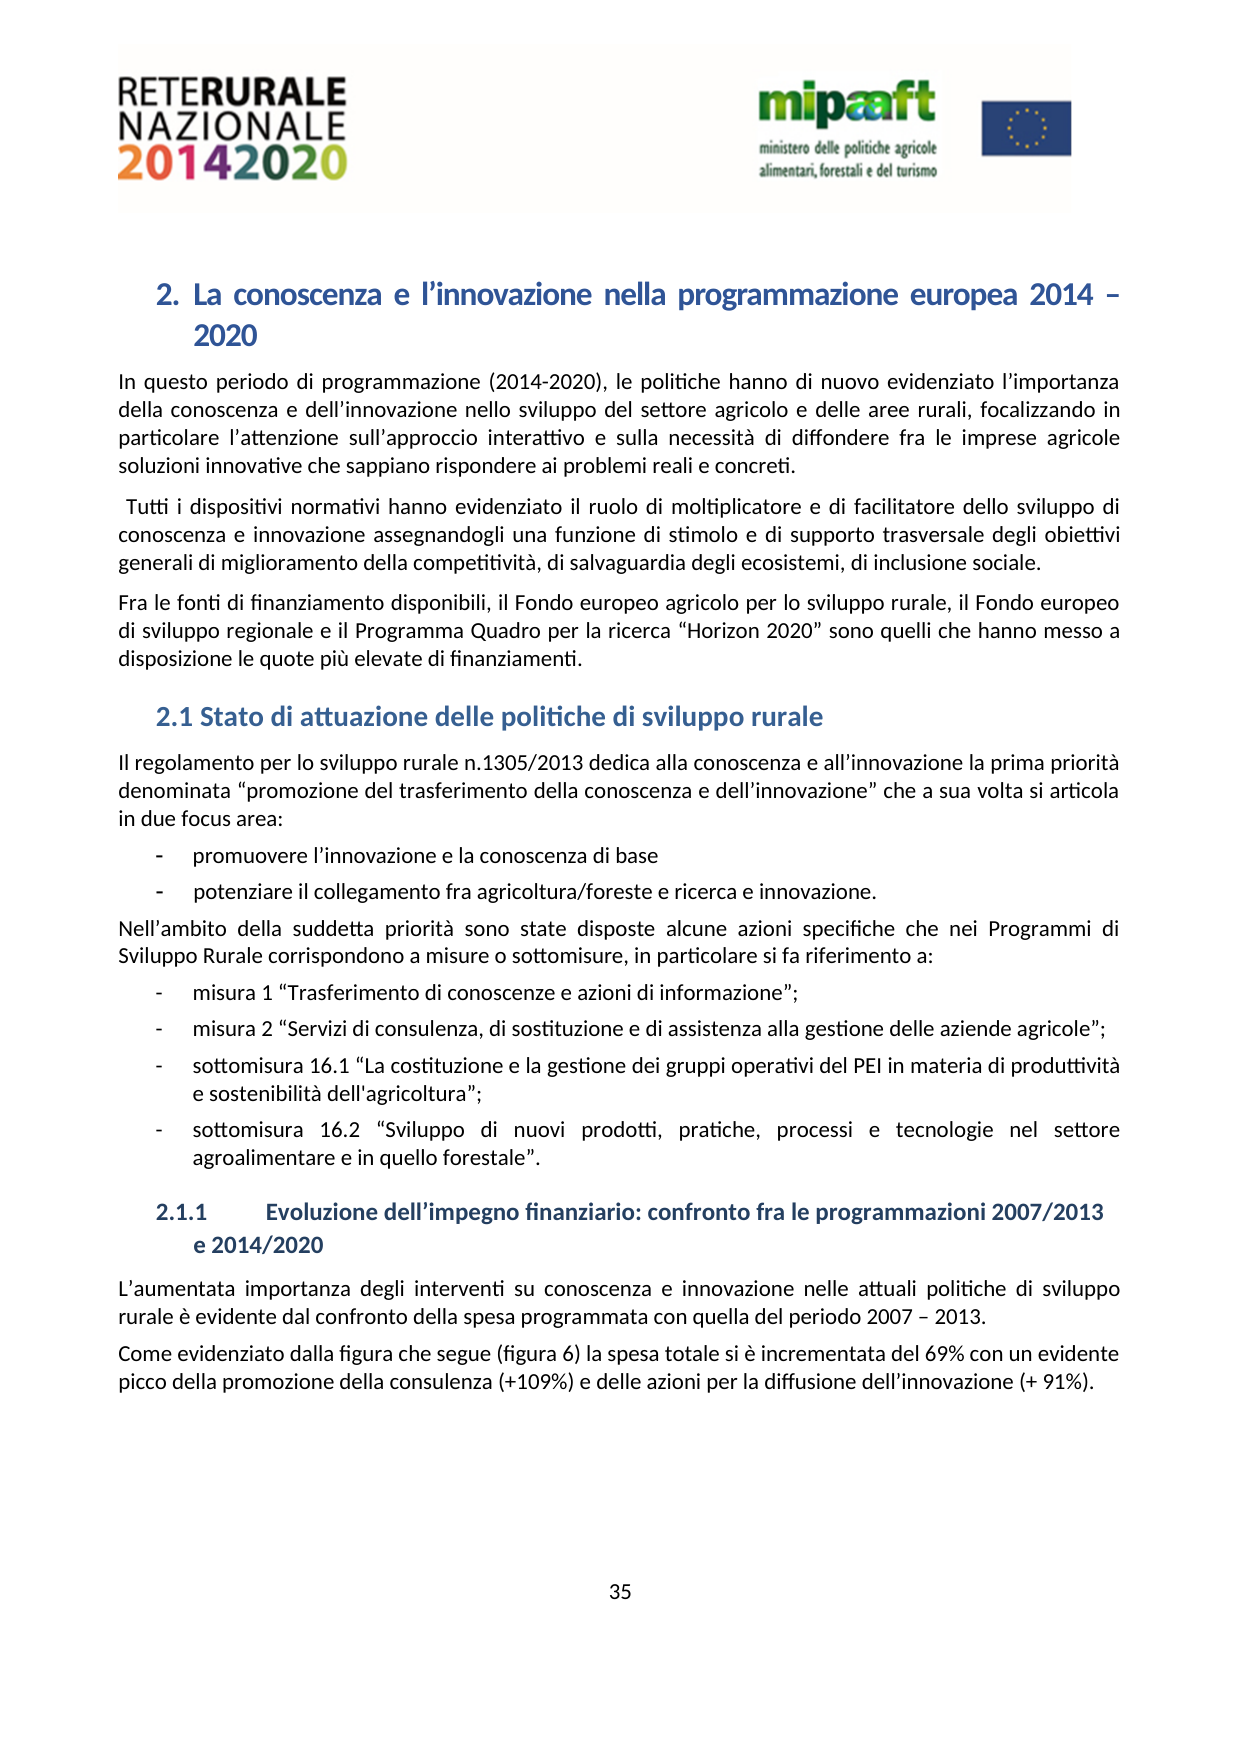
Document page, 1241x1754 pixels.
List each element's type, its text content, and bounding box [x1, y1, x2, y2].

text L’aumentata importanza degli interventi su conoscenza e innovazione nelle attuali politiche di sviluppo rurale è evidente dal confronto della spesa programmata con quella del periodo 2007 – 2013. [118, 1274, 1122, 1331]
list sottomisura 16.2 “Sviluppo di nuovi prodotti, pratiche, processi e tecnologie nel settore agroalimentare e in quello forestale”. [155, 1115, 1122, 1171]
list misura 1 “Trasferimento di conoscenze e azioni di informazione”; [155, 978, 1122, 1006]
text Fra le fonti di finanziamento disponibili, il Fondo europeo agricolo per lo sviluppo rurale, il Fondo europeo di sviluppo regionale e il Programma Quadro per la ricerca “Horizon 2020” sono quelli che hanno messo a disposizione le quote più elevate di finanziamenti. [118, 588, 1122, 673]
subtitle Evoluzione dell’impegno finanziario: confronto fra le programmazioni 2007/2013 e 2014/2020 [156, 1196, 1122, 1259]
text In questo periodo di programmazione (2014-2020), le politiche hanno di nuovo evidenziato l’importanza della conoscenza e dell’innovazione nello sviluppo del settore agricolo e delle aree rurali, focalizzando in particolare l’attenzione sull’approccio interattivo e sulla necessità di diffondere fra le imprese agricole soluzioni innovative che sappiano rispondere ai problemi reali e concreti. [118, 367, 1122, 479]
list misura 2 “Servizi di consulenza, di sostituzione e di assistenza alla gestione delle aziende agricole”; [155, 1014, 1122, 1042]
list sottomisura 16.1 “La costituzione e la gestione dei gruppi operativi del PEI in materia di produttività e sostenibilità dell'agricoltura”; [155, 1051, 1122, 1107]
text Tutti i dispositivi normativi hanno evidenziato il ruolo di moltiplicatore e di facilitatore dello sviluppo di conoscenza e innovazione assegnandogli una funzione di stimolo e di supporto trasversale degli obiettivi generali di miglioramento della competitività, di salvaguardia degli ecosistemi, di inclusione sociale. [118, 492, 1122, 576]
text Nell’ambito della suddetta priorità sono state disposte alcune azioni specifiche che nei Programmi di Sviluppo Rurale corrispondono a misure o sottomisure, in particolare si fa riferimento a: [118, 914, 1122, 970]
list potenziare il collegamento fra agricoltura/foreste e ricerca e innovazione. [156, 877, 1122, 905]
picture [118, 44, 1072, 213]
list promuovere l’innovazione e la conoscenza di base [155, 841, 1122, 869]
subtitle Stato di attuazione delle politiche di sviluppo rurale [156, 698, 1122, 733]
text Il regolamento per lo sviluppo rurale n.1305/2013 dedica alla conoscenza e all’innovazione la prima priorità denominata “promozione del trasferimento della conoscenza e dell’innovazione” che a sua volta si articola in due focus area: [118, 748, 1122, 833]
subtitle La conoscenza e l’innovazione nella programmazione europea 2014 – 2020 [156, 273, 1122, 355]
text Come evidenziato dalla figura che segue (figura 6) la spesa totale si è incrementata del 69% con un evidente picco della promozione della consulenza (+109%) e delle azioni per la diffusione dell’innovazione (+ 91%). [118, 1339, 1122, 1395]
